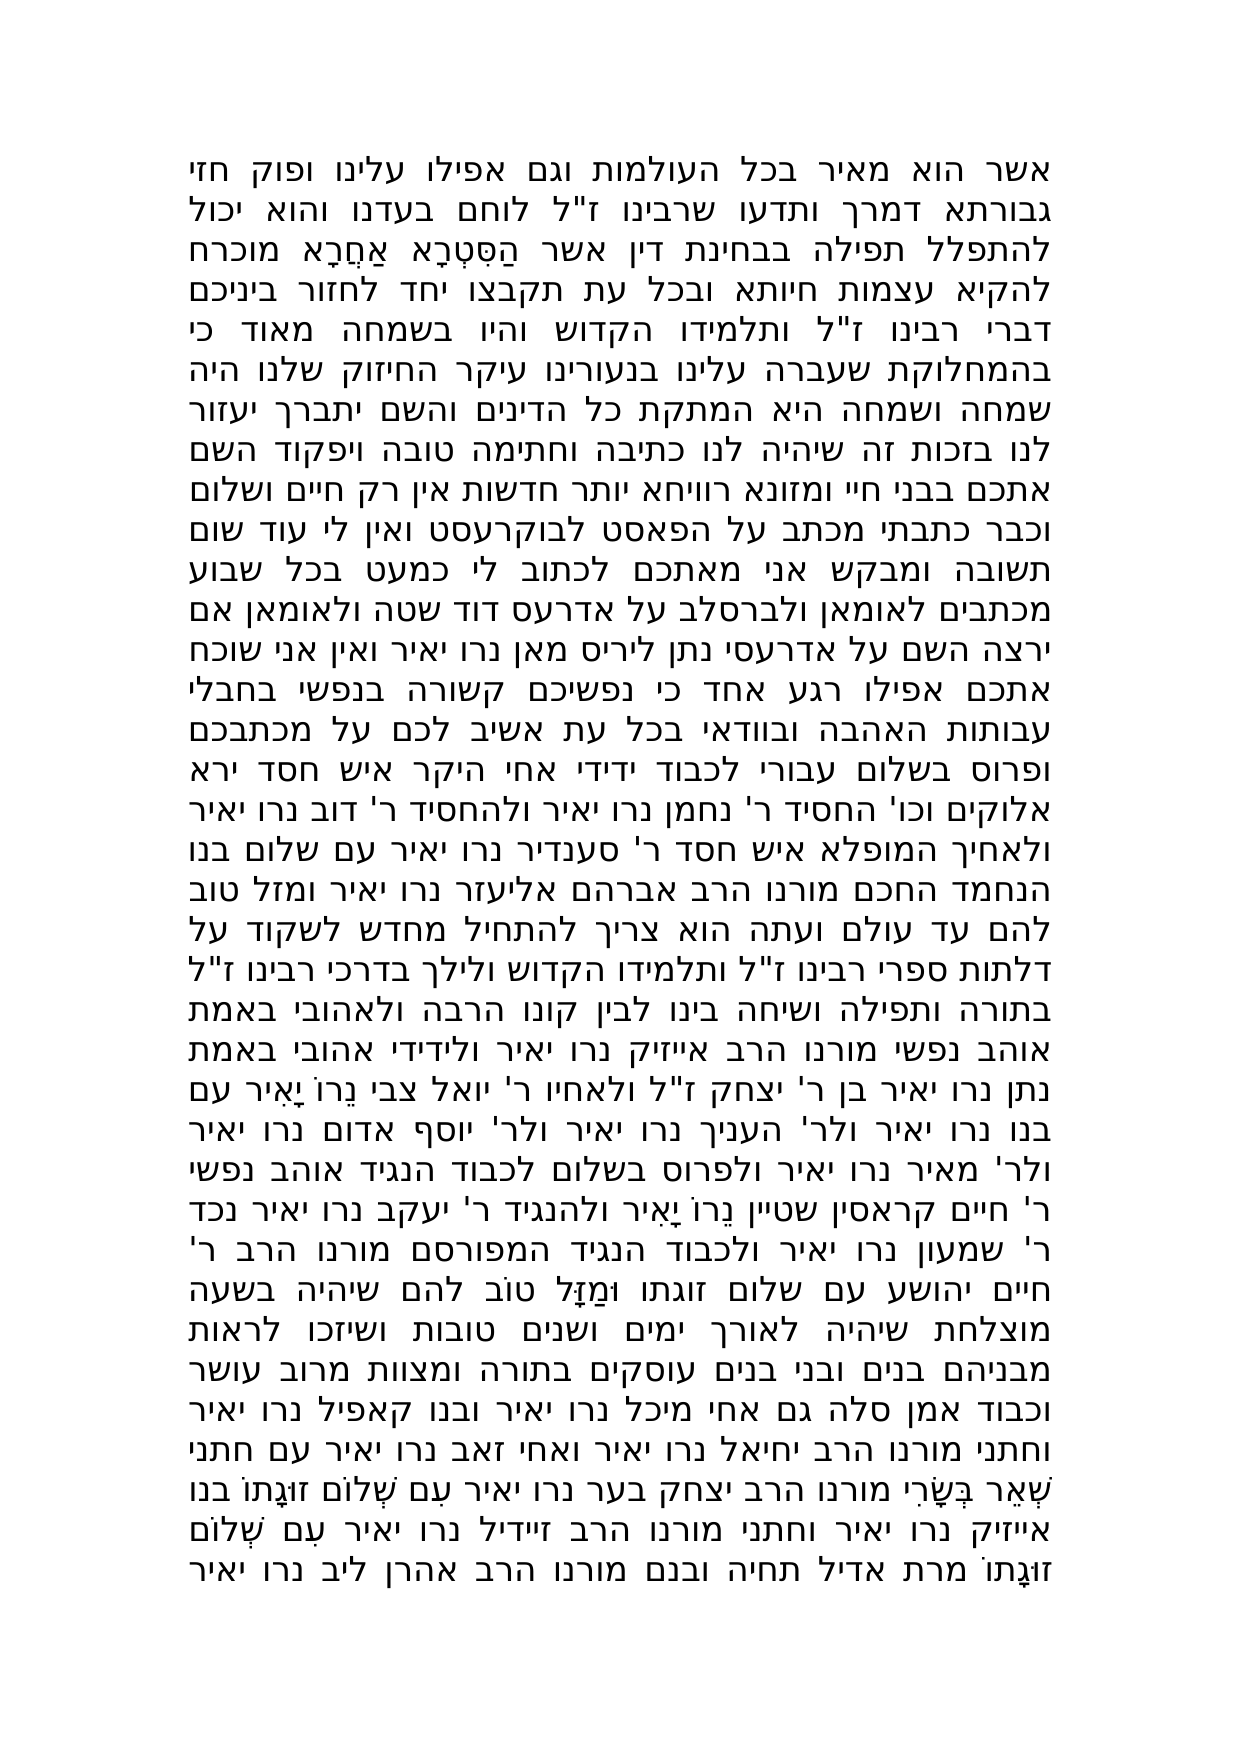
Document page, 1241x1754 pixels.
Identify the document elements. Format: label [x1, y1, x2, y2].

text [187, 150, 1053, 1590]
